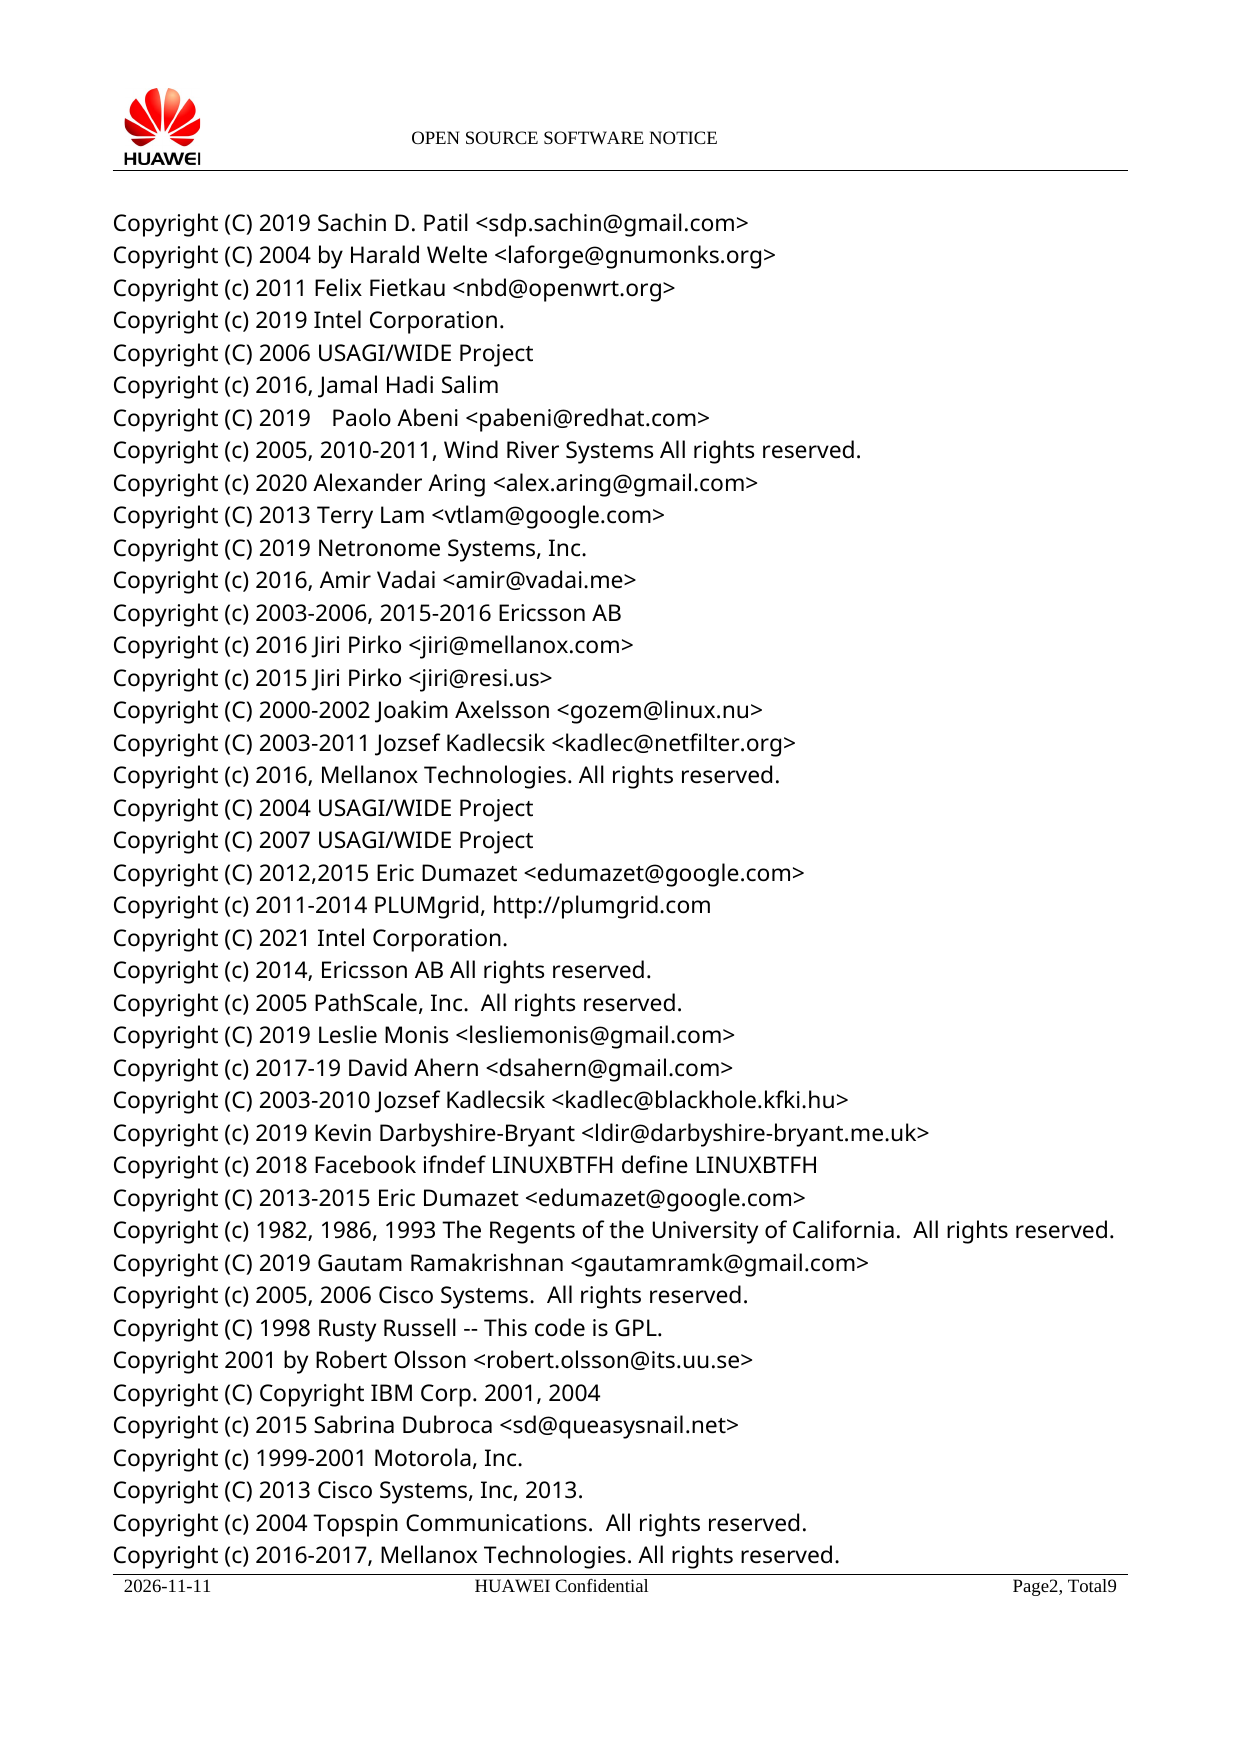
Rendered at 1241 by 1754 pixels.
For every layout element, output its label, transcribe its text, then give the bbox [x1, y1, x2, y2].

picture [124, 88, 201, 165]
